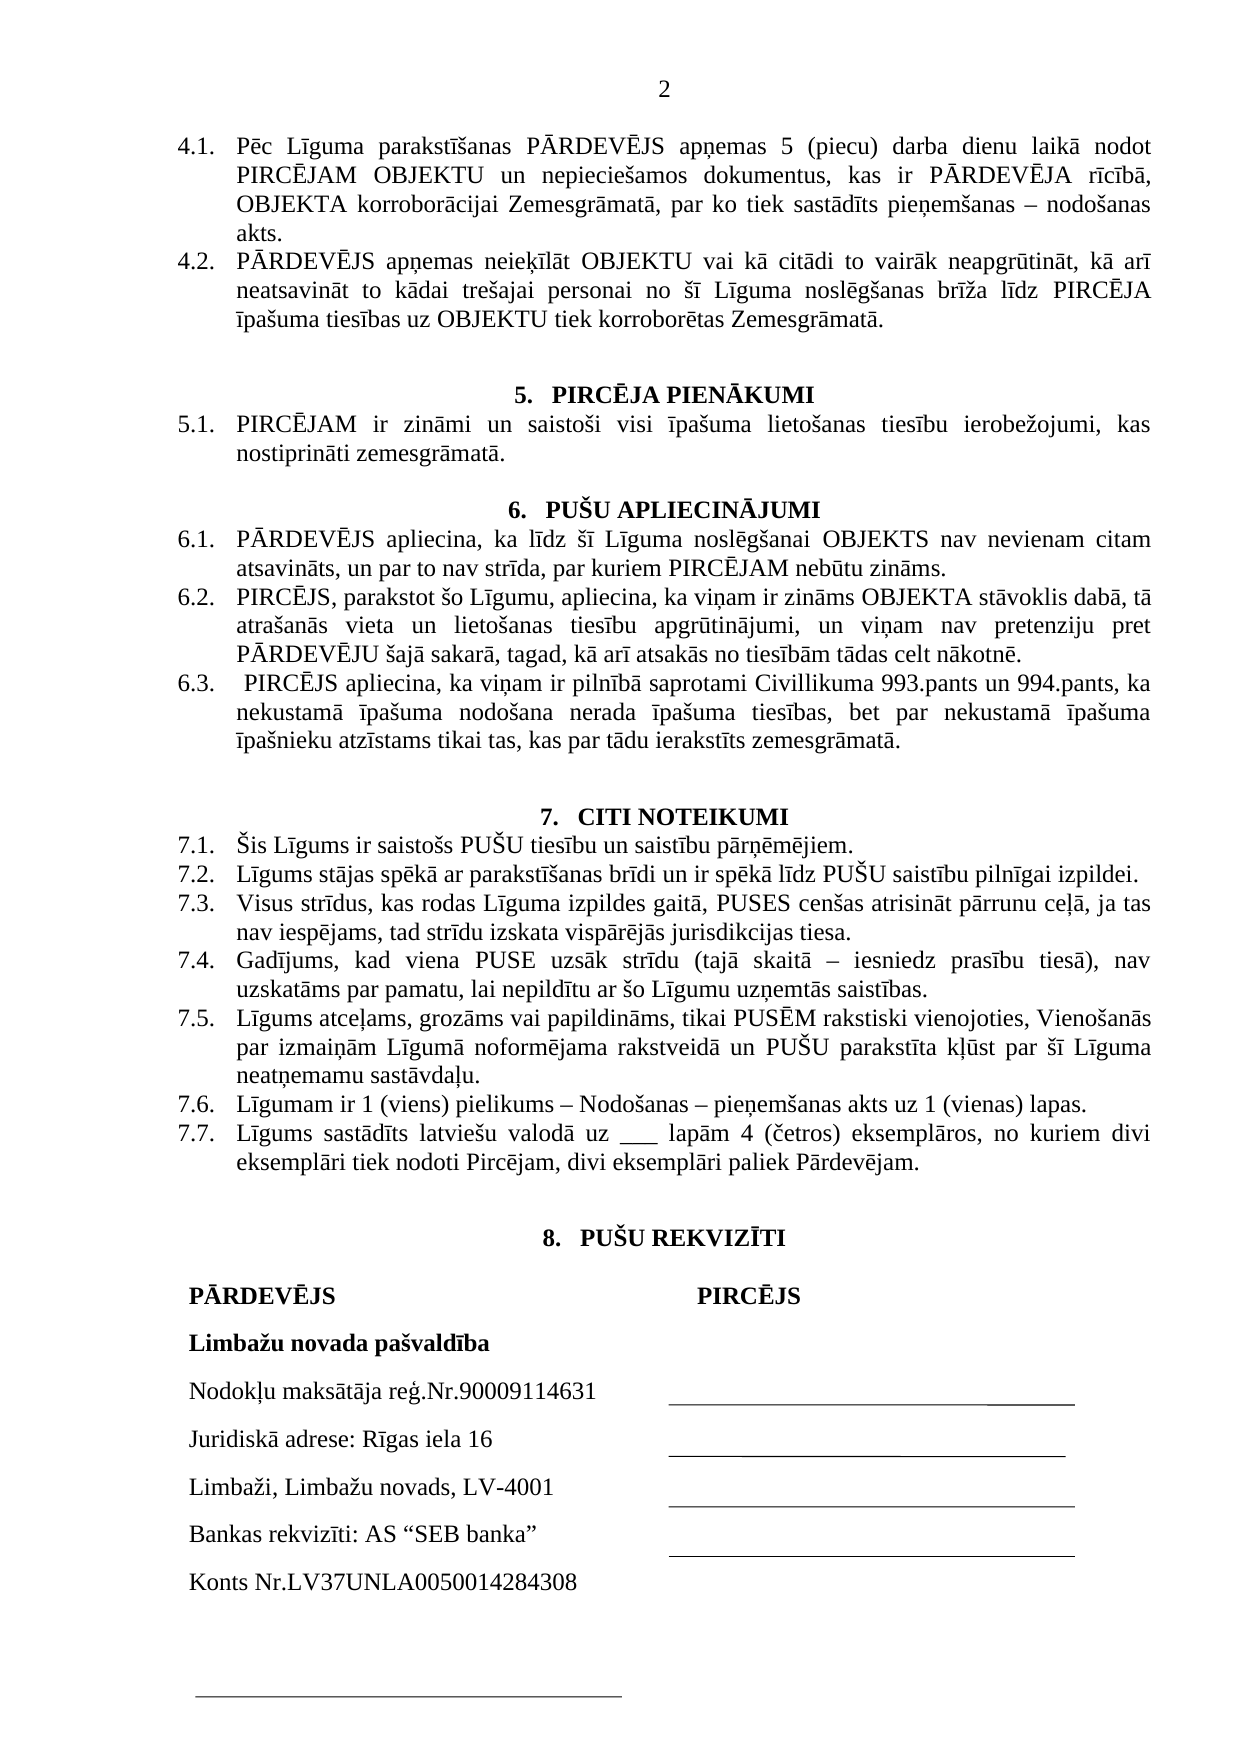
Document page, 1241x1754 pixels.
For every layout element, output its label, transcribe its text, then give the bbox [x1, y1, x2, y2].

list Citi noteikumi [177, 802, 1152, 831]
list Pircējs, parakstot šo Līgumu, apliecina, ka viņam ir zināms Objekta stāvoklis dabā, tā atrašanās vieta un lietošanas tiesību apgrūtinājumi, un viņam nav pretenziju pret Pārdevēju šajā sakarā, tagad, kā arī atsakās no tiesībām tādas celt nākotnē. [177, 582, 1152, 668]
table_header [177, 1281, 656, 1614]
list Pārdevējs apliecina, ka līdz šī Līguma noslēgšanai Objekts nav nevienam citam atsavināts, un par to nav strīda, par kuriem Pircējam nebūtu zināms. [177, 524, 1152, 582]
list Šis Līgums ir saistošs Pušu tiesību un saistību pārņēmējiem. [177, 831, 1152, 859]
list Pušu apliecinājumi [177, 495, 1152, 524]
list PIRCĒJA PIENĀKUMI [177, 380, 1152, 409]
list PUŠU REKVIZĪTI [177, 1223, 1152, 1252]
list Pircējs apliecina, ka viņam ir pilnībā saprotami Civillikuma 993.pants un 994.pants, ka nekustamā īpašuma nodošana nerada īpašuma tiesības, bet par nekustamā īpašuma īpašnieku atzīstams tikai tas, kas par tādu ierakstīts zemesgrāmatā. [177, 668, 1152, 754]
table_header Pircējs [656, 1281, 1134, 1614]
list Pēc Līguma parakstīšanas Pārdevējs apņemas 5 (piecu) darba dienu laikā nodot Pircējam Objektu un nepieciešamos dokumentus, kas ir Pārdevēja rīcībā, Objekta korroborācijai Zemesgrāmatā, par ko tiek sastādīts pieņemšanas – nodošanas akts. [177, 131, 1152, 246]
list Pārdevējs apņemas neieķīlāt Objektu vai kā citādi to vairāk neapgrūtināt, kā arī neatsavināt to kādai trešajai personai no šī Līguma noslēgšanas brīža līdz Pircēja īpašuma tiesības uz Objektu tiek korroborētas Zemesgrāmatā. [177, 246, 1152, 333]
list Līgums stājas spēkā ar parakstīšanas brīdi un ir spēkā līdz Pušu saistību pilnīgai izpildei. [177, 859, 1152, 888]
list PIRCĒJAM ir zināmi un saistoši visi īpašuma lietošanas tiesību ierobežojumi, kas nostiprināti zemesgrāmatā. [177, 409, 1152, 467]
list Visus strīdus, kas rodas Līguma izpildes gaitā, Puses cenšas atrisināt pārrunu ceļā, ja tas nav iespējams, tad strīdu izskata vispārējās jurisdikcijas tiesa. [177, 888, 1152, 946]
list Līgums atceļams, grozāms vai papildināms, tikai Pusēm rakstiski vienojoties, Vienošanās par izmaiņām Līgumā noformējama rakstveidā un Pušu parakstīta kļūst par šī Līguma neatņemamu sastāvdaļu. [177, 1003, 1152, 1089]
list Līgumam ir 1 (viens) pielikums – Nodošanas – pieņemšanas akts uz 1 (vienas) lapas. [177, 1089, 1152, 1118]
list Līgums sastādīts latviešu valodā uz ___ lapām 4 (četros) eksemplāros, no kuriem divi eksemplāri tiek nodoti Pircējam, divi eksemplāri paliek Pārdevējam. [177, 1118, 1152, 1176]
list Gadījums, kad viena Puse uzsāk strīdu (tajā skaitā – iesniedz prasību tiesā), nav uzskatāms par pamatu, lai nepildītu ar šo Līgumu uzņemtās saistības. [177, 946, 1152, 1003]
